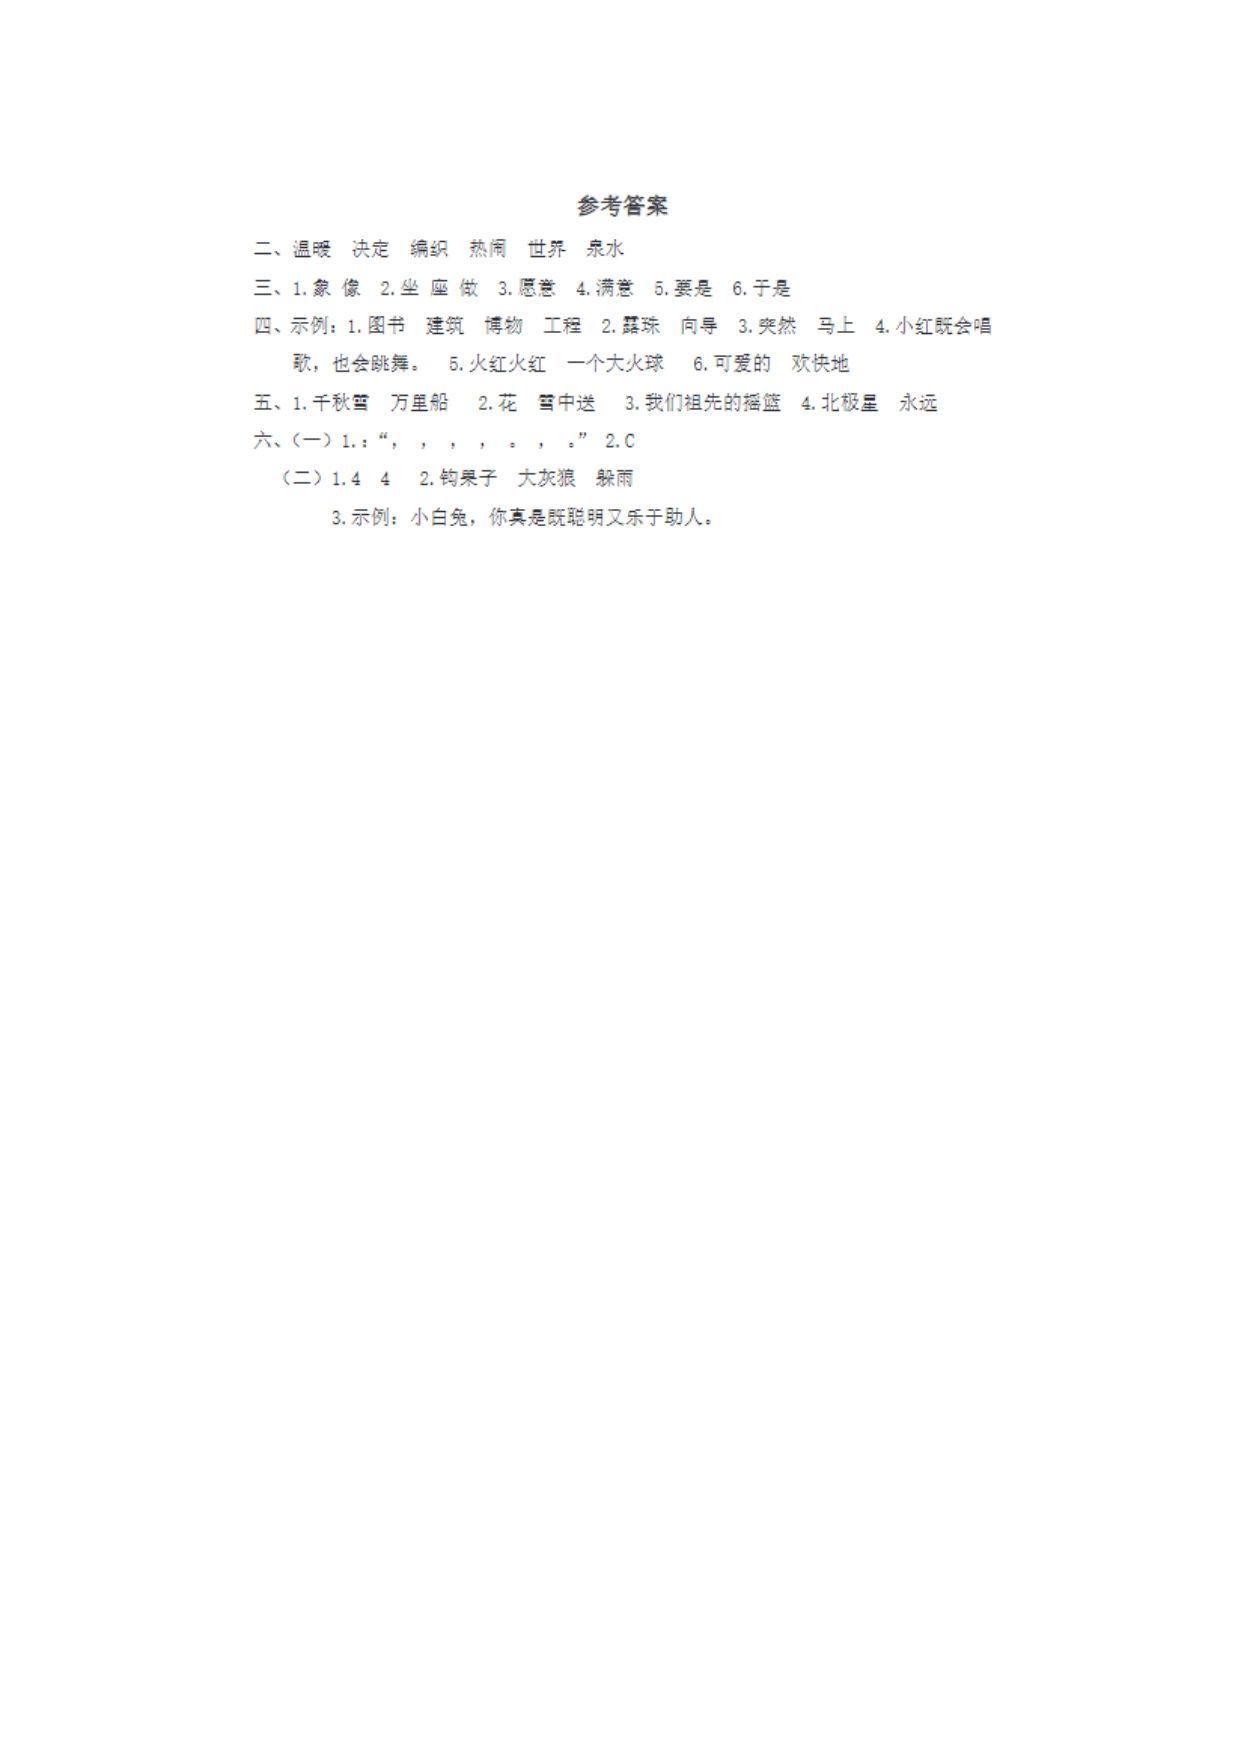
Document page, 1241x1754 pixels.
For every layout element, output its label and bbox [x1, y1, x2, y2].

picture [187, 162, 1053, 591]
